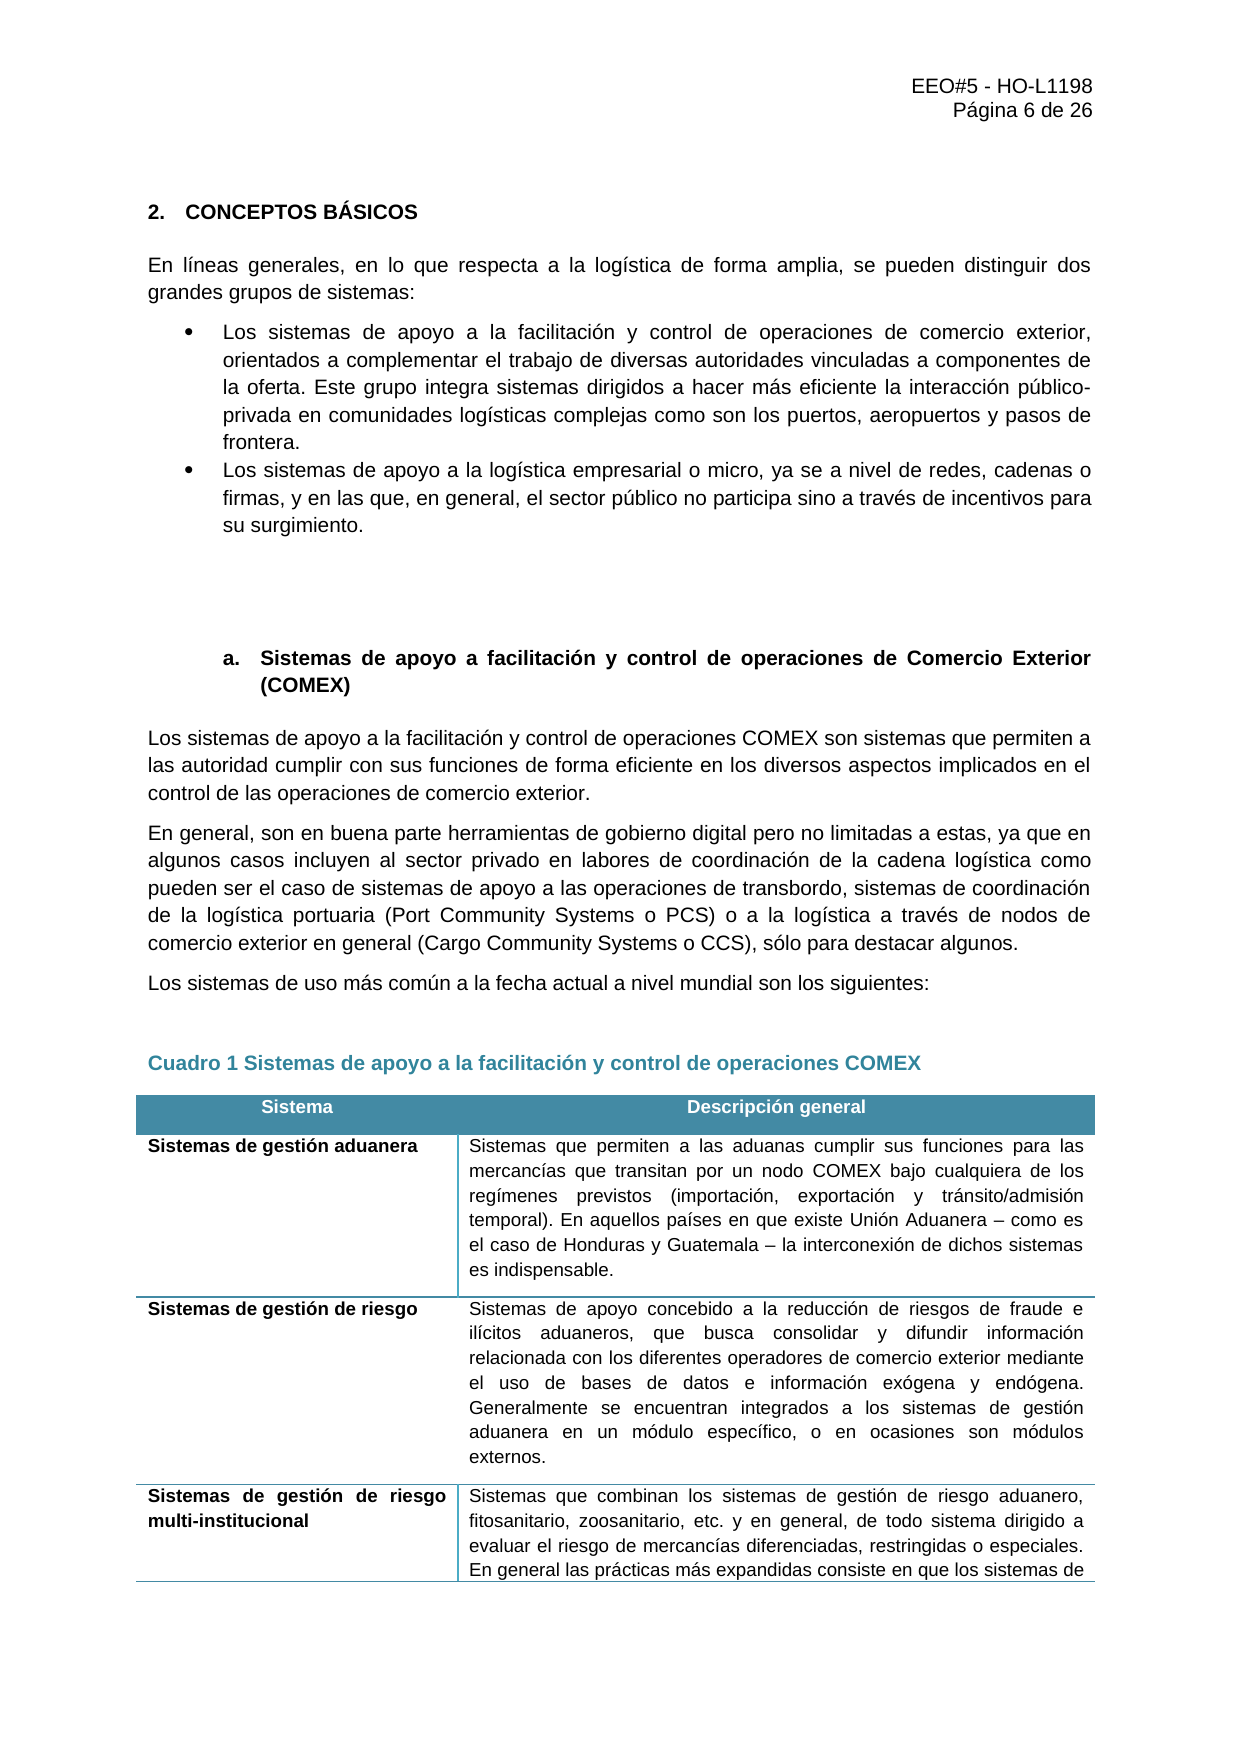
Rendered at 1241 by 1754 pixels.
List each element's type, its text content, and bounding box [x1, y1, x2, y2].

text Cuadro 1 Sistemas de apoyo a la facilitación y control de operaciones COMEX [148, 1050, 1093, 1074]
list Los sistemas de apoyo a la logística empresarial o micro, ya se a nivel de redes, cadenas o firmas, y en las que, en general, el sector público no participa sino a través de incentivos para su surgimiento. [185, 458, 1093, 537]
text En general, son en buena parte herramientas de gobierno digital pero no limitadas a estas, ya que en algunos casos incluyen al sector privado en labores de coordinación de la cadena logística como pueden ser el caso de sistemas de apoyo a las operaciones de transbordo, sistemas de coordinación de la logística portuaria (Port Community Systems o PCS) o a la logística a través de nodos de comercio exterior en general (Cargo Community Systems o CCS), sólo para destacar algunos. [148, 820, 1093, 954]
subtitle Sistemas de apoyo a facilitación y control de operaciones de Comercio Exterior (COMEX) [223, 645, 1093, 697]
table_header Descripción general [458, 1096, 1095, 1134]
table_cell Sistemas que permiten a las aduanas cumplir sus funciones para las mercancías que transitan por un nodo COMEX bajo cualquiera de los regímenes previstos (importación, exportación y tránsito/admisión temporal). En aquellos países en que existe Unión Aduanera – como es el caso de Honduras y Guatemala – la interconexión de dichos sistemas es indispensable. [459, 1135, 1095, 1296]
table_cell Sistemas de gestión aduanera [136, 1135, 457, 1296]
text En líneas generales, en lo que respecta a la logística de forma amplia, se pueden distinguir dos grandes grupos de sistemas: [148, 253, 1093, 304]
subtitle CONCEPTOS BÁSICOS [148, 200, 1093, 224]
table_cell Sistemas de gestión de riesgo [136, 1298, 458, 1484]
table_cell Sistemas de apoyo concebido a la reducción de riesgos de fraude e ilícitos aduaneros, que busca consolidar y difundir información relacionada con los diferentes operadores de comercio exterior mediante el uso de bases de datos e información exógena y endógena. Generalmente se encuentran integrados a los sistemas de gestión aduanera en un módulo específico, o en ocasiones son módulos externos. [458, 1298, 1095, 1484]
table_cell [459, 1485, 1095, 1581]
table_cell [136, 1485, 457, 1581]
text Los sistemas de apoyo a la facilitación y control de operaciones COMEX son sistemas que permiten a las autoridad cumplir con sus funciones de forma eficiente en los diversos aspectos implicados en el control de las operaciones de comercio exterior. [148, 725, 1093, 804]
list Los sistemas de apoyo a la facilitación y control de operaciones de comercio exterior, orientados a complementar el trabajo de diversas autoridades vinculadas a componentes de la oferta. Este grupo integra sistemas dirigidos a hacer más eficiente la interacción público-privada en comunidades logísticas complejas como son los puertos, aeropuertos y pasos de frontera. [185, 320, 1093, 454]
text Los sistemas de uso más común a la fecha actual a nivel mundial son los siguientes: [148, 970, 1093, 994]
table_header Sistema [136, 1096, 458, 1134]
